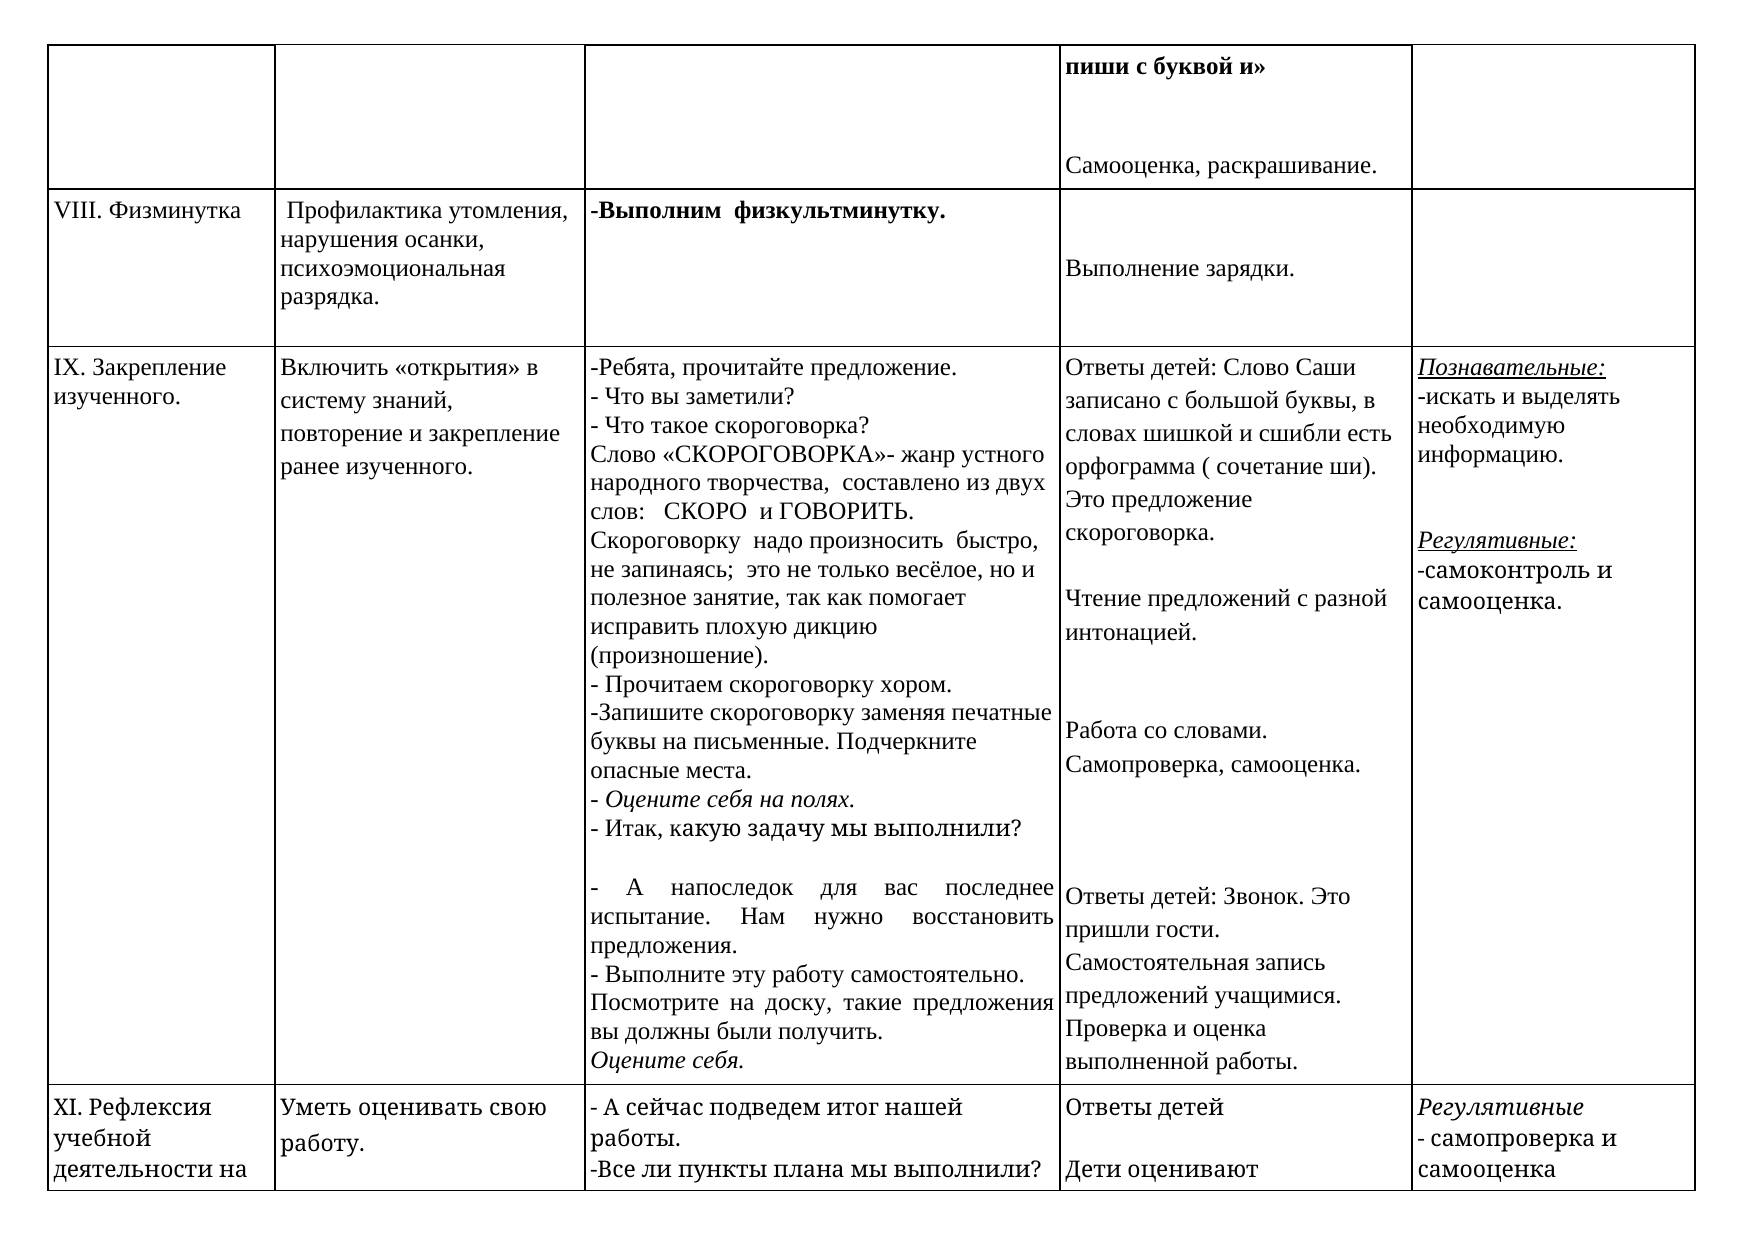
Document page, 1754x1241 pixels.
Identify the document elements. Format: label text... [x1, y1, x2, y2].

table_cell Выполнение зарядки. [1061, 190, 1411, 346]
table_cell -Ребята, прочитайте предложение. - Что вы заметили? - Что такое скороговорка? Слово «СКОРОГОВОРКА»- жанр устного народного творчества, составлено из двух слов: СКОРО и ГОВОРИТЬ. Скороговорку надо произносить быстро, не запинаясь; это не только весёлое, но и полезное занятие, так как помогает исправить плохую дикцию (произношение). - Прочитаем скороговорку хором. -Запишите скороговорку заменяя печатные буквы на письменные. Подчеркните опасные места. - Оцените себя на полях. - Итак, какую задачу мы выполнили? - А напоследок для вас последнее испытание. Нам нужно восстановить предложения. - Выполните эту работу самостоятельно. Посмотрите на доску, такие предложения вы должны были получить. Оцените себя. [586, 347, 1059, 1084]
table_cell [1413, 190, 1694, 346]
table_cell Включить «открытия» в систему знаний, повторение и закрепление ранее изученного. [276, 347, 584, 1084]
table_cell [1061, 46, 1411, 188]
table_cell VIII. Физминутка [49, 190, 274, 346]
table_cell Профилактика утомления, нарушения осанки, психоэмоциональная разрядка. [276, 190, 584, 346]
table_cell [276, 45, 584, 188]
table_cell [1413, 1085, 1694, 1190]
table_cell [586, 46, 1059, 188]
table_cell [1413, 45, 1694, 188]
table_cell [586, 1085, 1059, 1190]
table_cell -Выполним физкультминутку. [586, 190, 1059, 346]
table_cell Познавательные: -искать и выделять необходимую информацию. Регулятивные: -самоконтроль и самооценка. [1413, 347, 1694, 1084]
table_cell Ответы детей: Слово Саши записано с большой буквы, в словах шишкой и сшибли есть орфограмма ( сочетание ши). Это предложение скороговорка. Чтение предложений с разной интонацией. Работа со словами. Самопроверка, самооценка. Ответы детей: Звонок. Это пришли гости. Самостоятельная запись предложений учащимися. Проверка и оценка выполненной работы. [1061, 347, 1411, 1084]
table_cell IХ. Закрепление изученного. [49, 347, 274, 1084]
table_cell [276, 1085, 584, 1190]
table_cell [49, 46, 274, 188]
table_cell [49, 1085, 274, 1190]
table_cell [1061, 1085, 1411, 1190]
